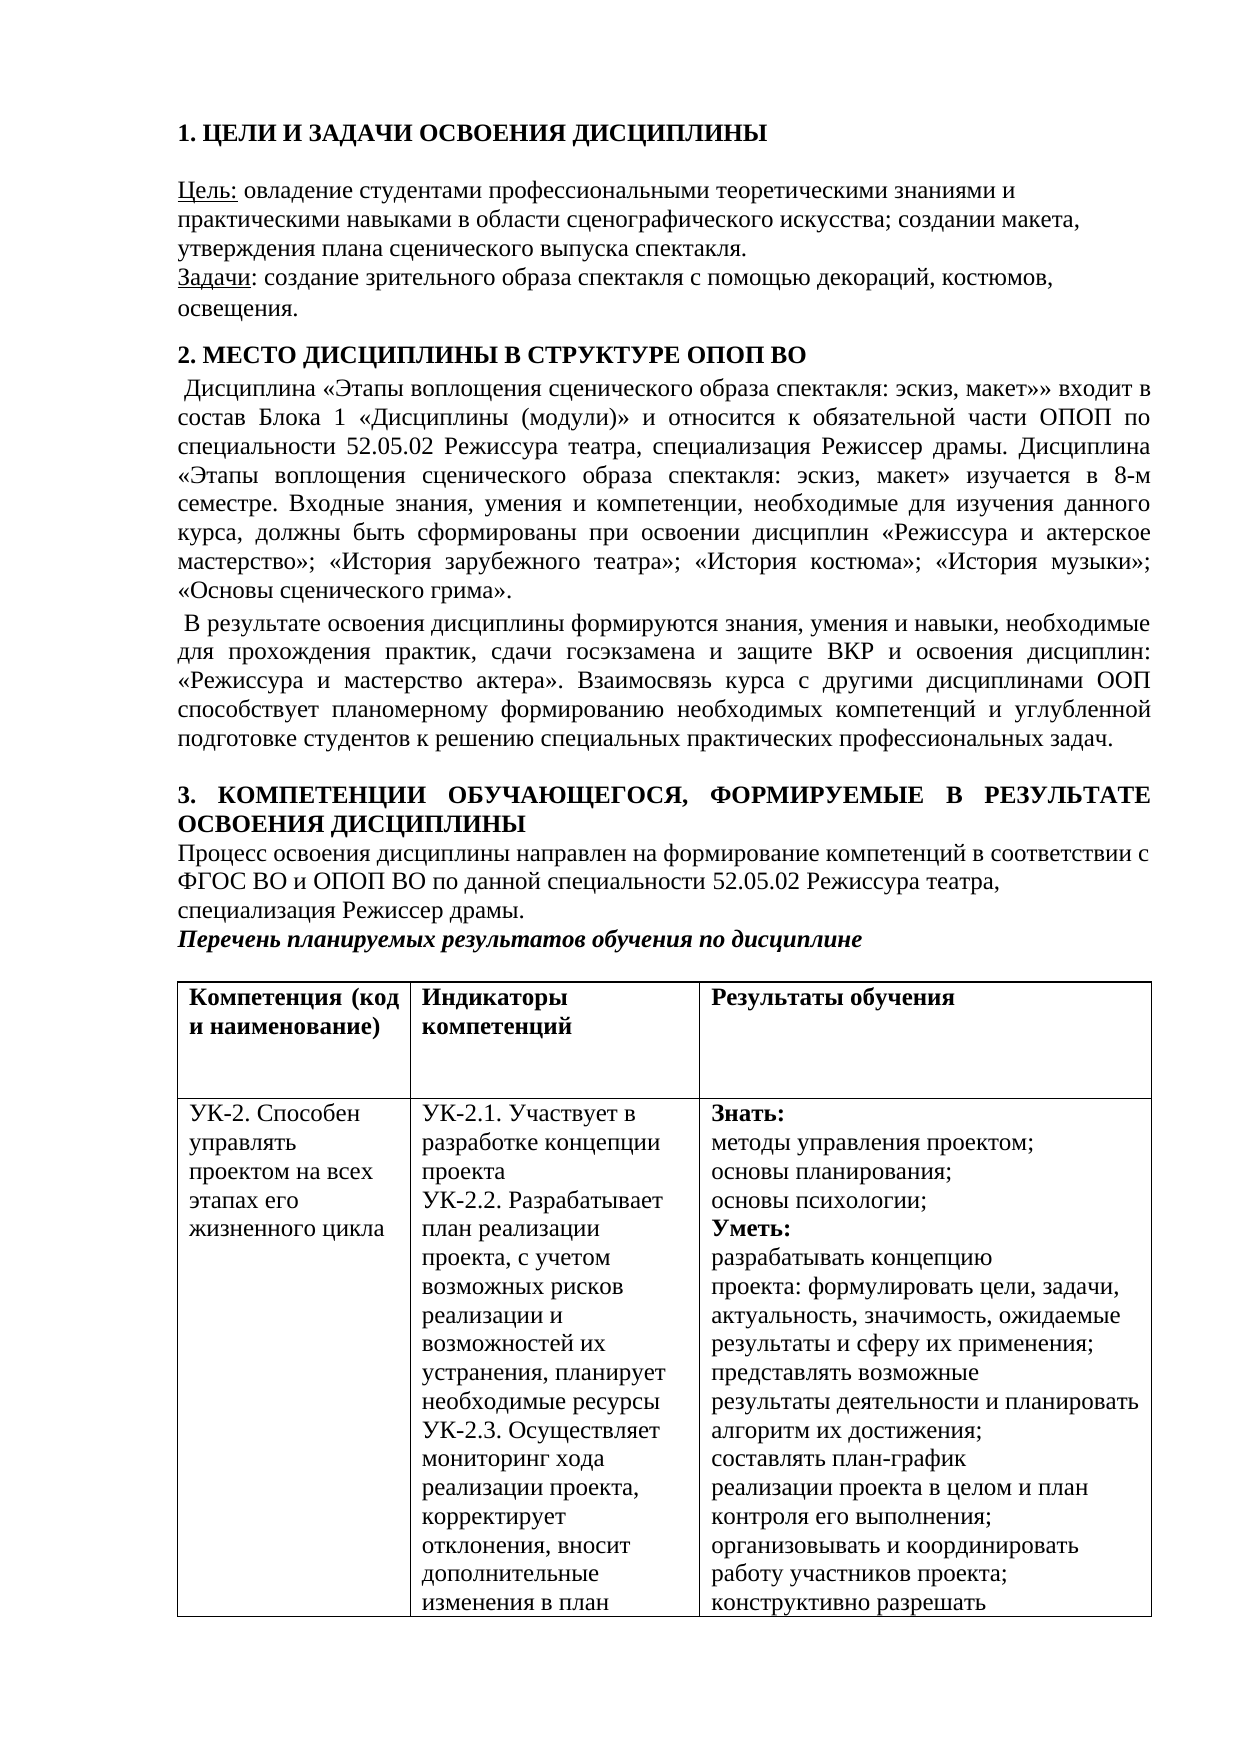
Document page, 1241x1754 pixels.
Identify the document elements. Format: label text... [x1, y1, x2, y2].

text Цель: овладение студентами профессиональными теоретическими знаниями и практическими навыками в области сценографического искусства; создании макета, утверждения плана сценического выпуска спектакля. [177, 176, 1152, 262]
text Задачи: создание зрительного образа спектакля с помощью декораций, костюмов, освещения. [177, 262, 1152, 322]
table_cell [178, 1099, 410, 1616]
table_header Компетенция (код и наименование) [178, 983, 410, 1097]
text 1. ЦЕЛИ И ЗАДАЧИ ОСВОЕНИЯ ДИСЦИПЛИНЫ [177, 118, 1152, 147]
text Дисциплина «Этапы воплощения сценического образа спектакля: эскиз, макет»» входит в состав Блока 1 «Дисциплины (модули)» и относится к обязательной части ОПОП по специальности 52.05.02 Режиссура театра, специализация Режиссер драмы. Дисциплина «Этапы воплощения сценического образа спектакля: эскиз, макет» изучается в 8-м семестре. Входные знания, умения и компетенции, необходимые для изучения данного курса, должны быть сформированы при освоении дисциплин «Режиссура и актерское мастерство»; «История зарубежного театра»; «История костюма»; «История музыки»; «Основы сценического грима». [177, 373, 1152, 603]
text 2. МЕСТО ДИСЦИПЛИНЫ В СТРУКТУРЕ ОПОП ВО [177, 341, 1152, 369]
text В результате освоения дисциплины формируются знания, умения и навыки, необходимые для прохождения практик, сдачи госэкзамена и защите ВКР и освоения дисциплин: «Режиссура и мастерство актера». Взаимосвязь курса с другими дисциплинами ООП способствует планомерному формированию необходимых компетенций и углубленной подготовке студентов к решению специальных практических профессиональных задач. [177, 608, 1152, 751]
text Процесс освоения дисциплины направлен на формирование компетенций в соответствии с ФГОС ВО и ОПОП ВО по данной специальности 52.05.02 Режиссура театра, специализация Режиссер драмы. [177, 838, 1152, 924]
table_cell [411, 1099, 699, 1616]
text Перечень планируемых результатов обучения по дисциплине [177, 924, 1152, 953]
text 3. КОМПЕТЕНЦИИ ОБУЧАЮЩЕГОСЯ, ФОРМИРУЕМЫЕ В РЕЗУЛЬТАТЕ ОСВОЕНИЯ ДИСЦИПЛИНЫ [177, 780, 1152, 838]
table_header Результаты обучения [700, 983, 1151, 1097]
table_header Индикаторы компетенций [411, 983, 699, 1097]
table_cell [700, 1099, 1151, 1616]
